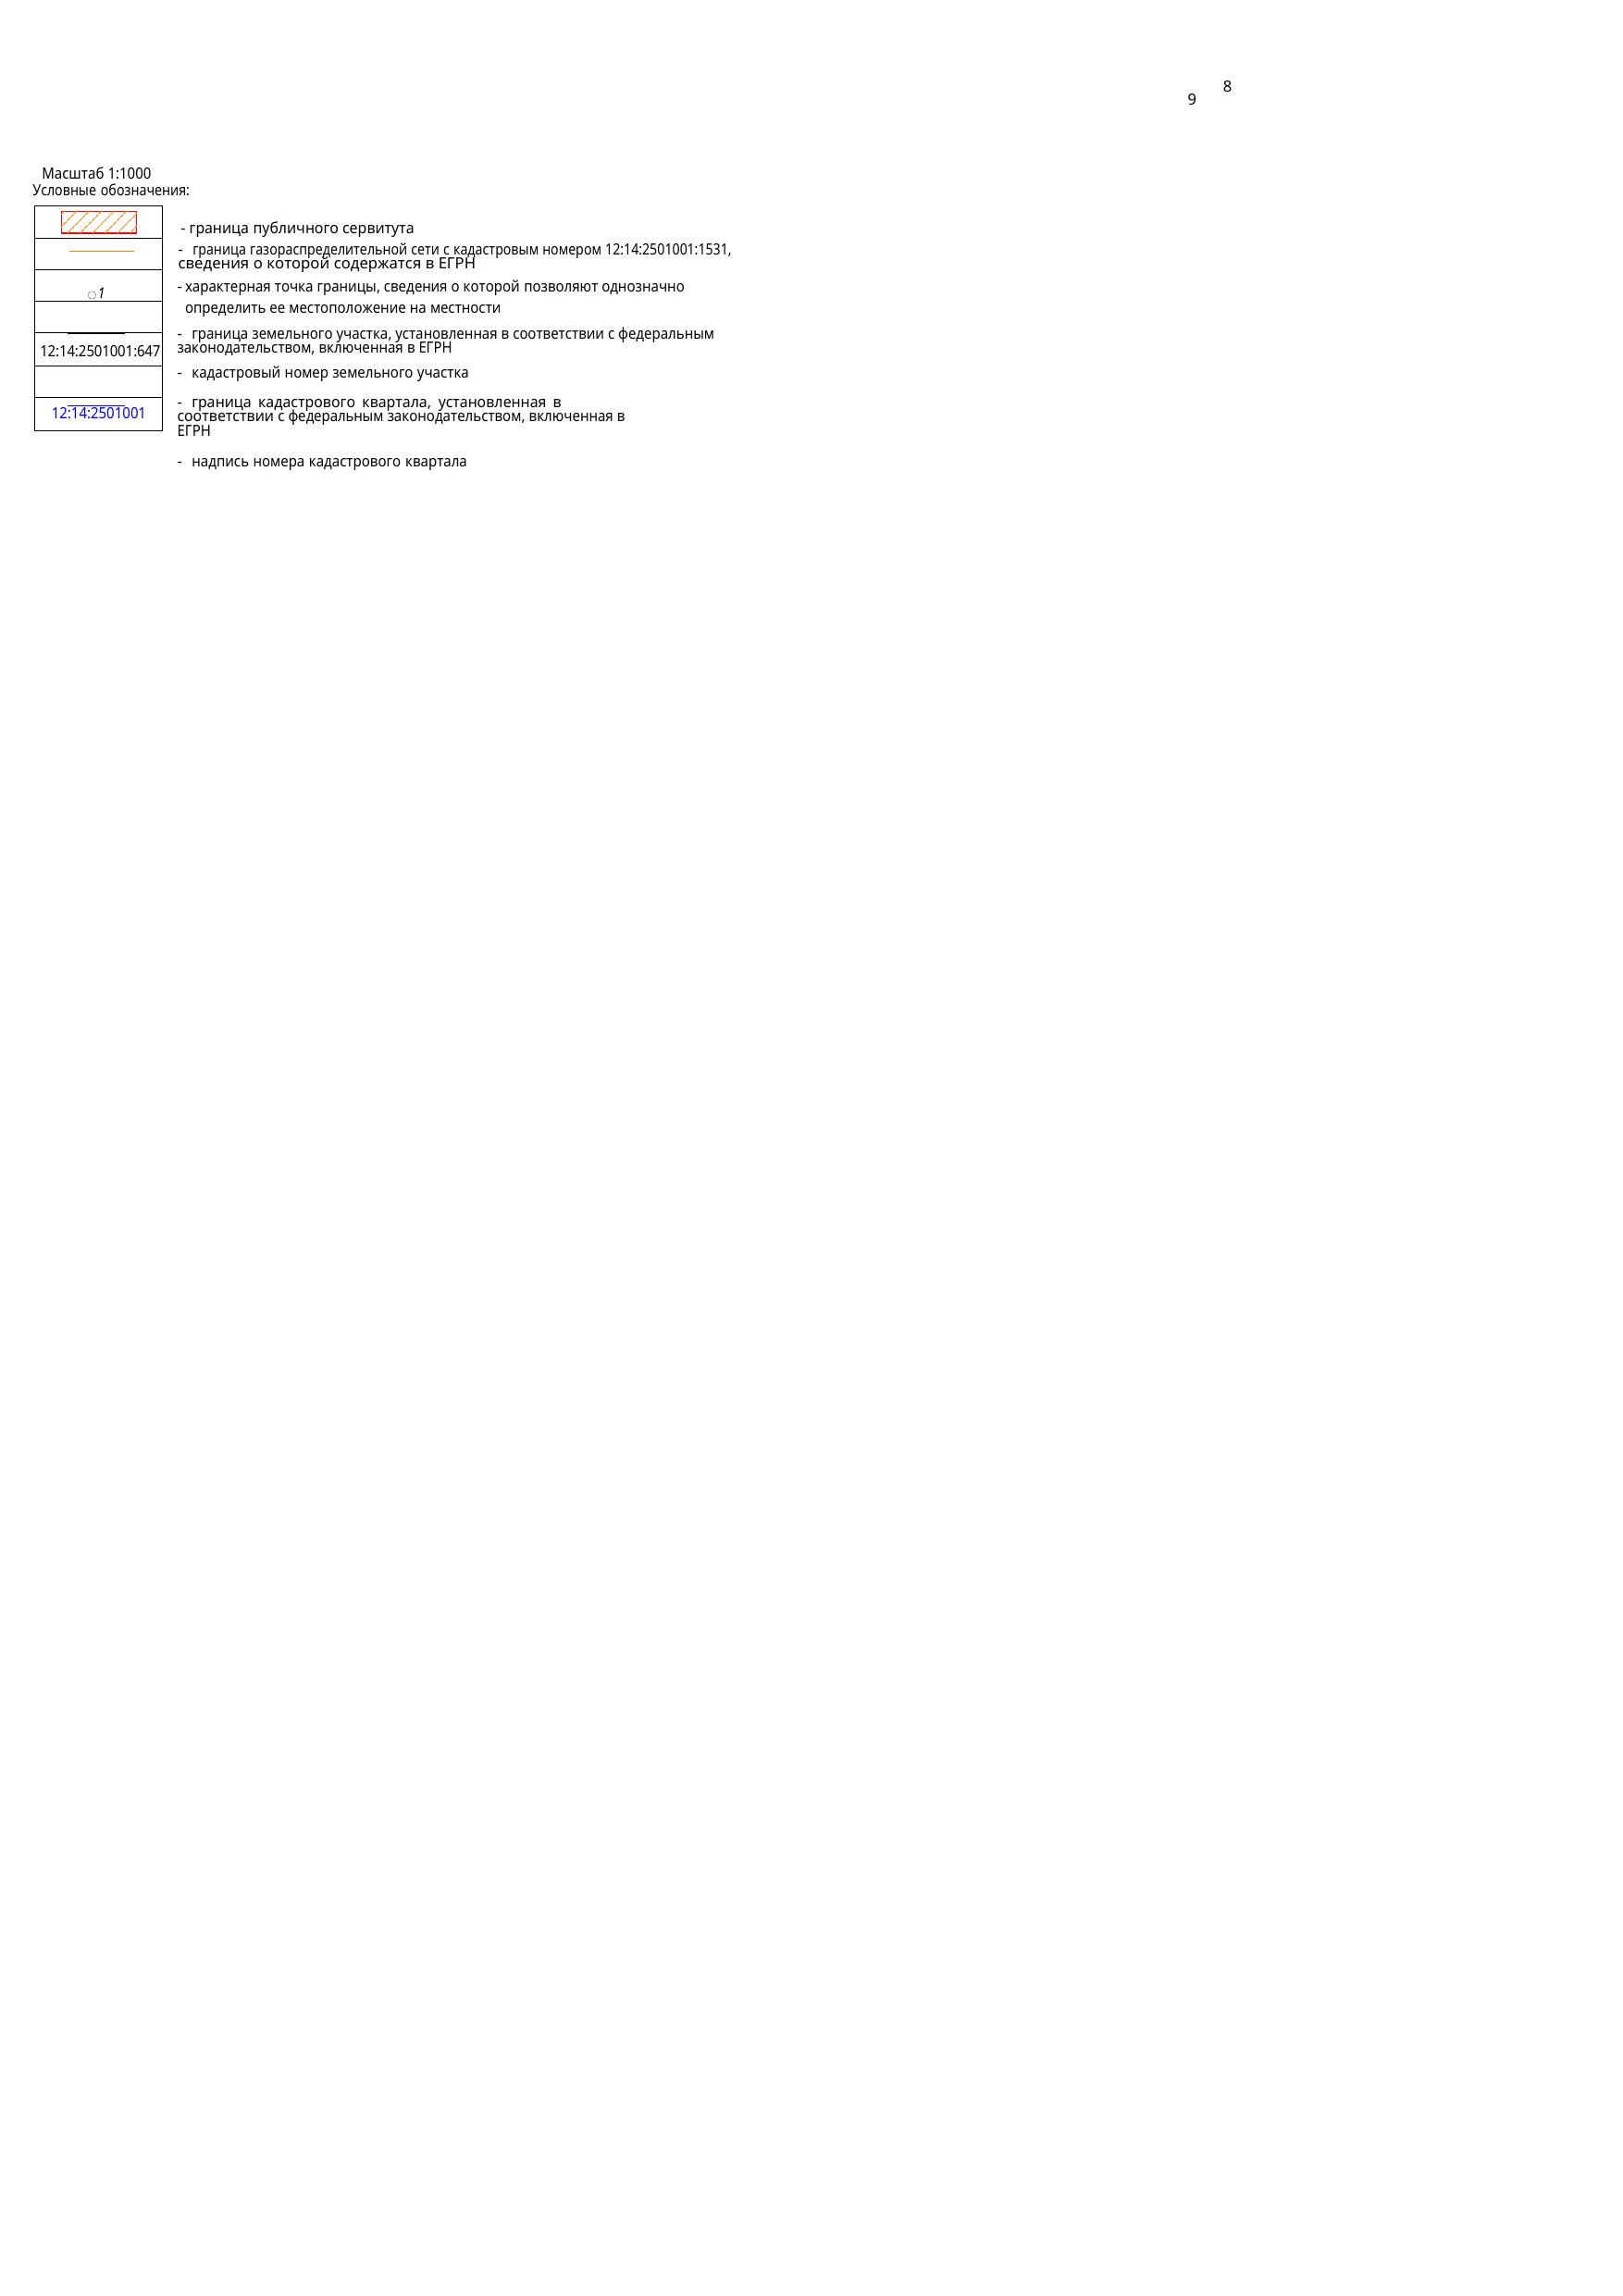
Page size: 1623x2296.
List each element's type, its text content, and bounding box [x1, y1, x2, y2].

list надпись номера кадастрового квартала [177, 451, 1390, 472]
text 9 8 [21, 75, 1232, 109]
list кадастровый номер земельного участка [177, 362, 1390, 383]
list граница земельного участка, установленная в соответствии с федеральным законодательством, включенная в ЕГРН [177, 327, 725, 357]
list граница кадастрового квартала, установленная в соответствии с федеральным законодательством, включенная в ЕГРН [177, 395, 643, 441]
picture [60, 210, 138, 233]
list граница газораспределительной сети с кадастровым номером 12:14:2501001:1531, сведения о которой содержатся в ЕГРН [178, 242, 744, 274]
list характерная точка границы, сведения о которой позволяют однозначно определить ее местоположение на местности [177, 276, 700, 317]
text Условные обозначения: [32, 182, 1390, 200]
text - граница публичного сервитута [163, 211, 1390, 238]
text Масштаб 1:1000 [42, 165, 1390, 182]
